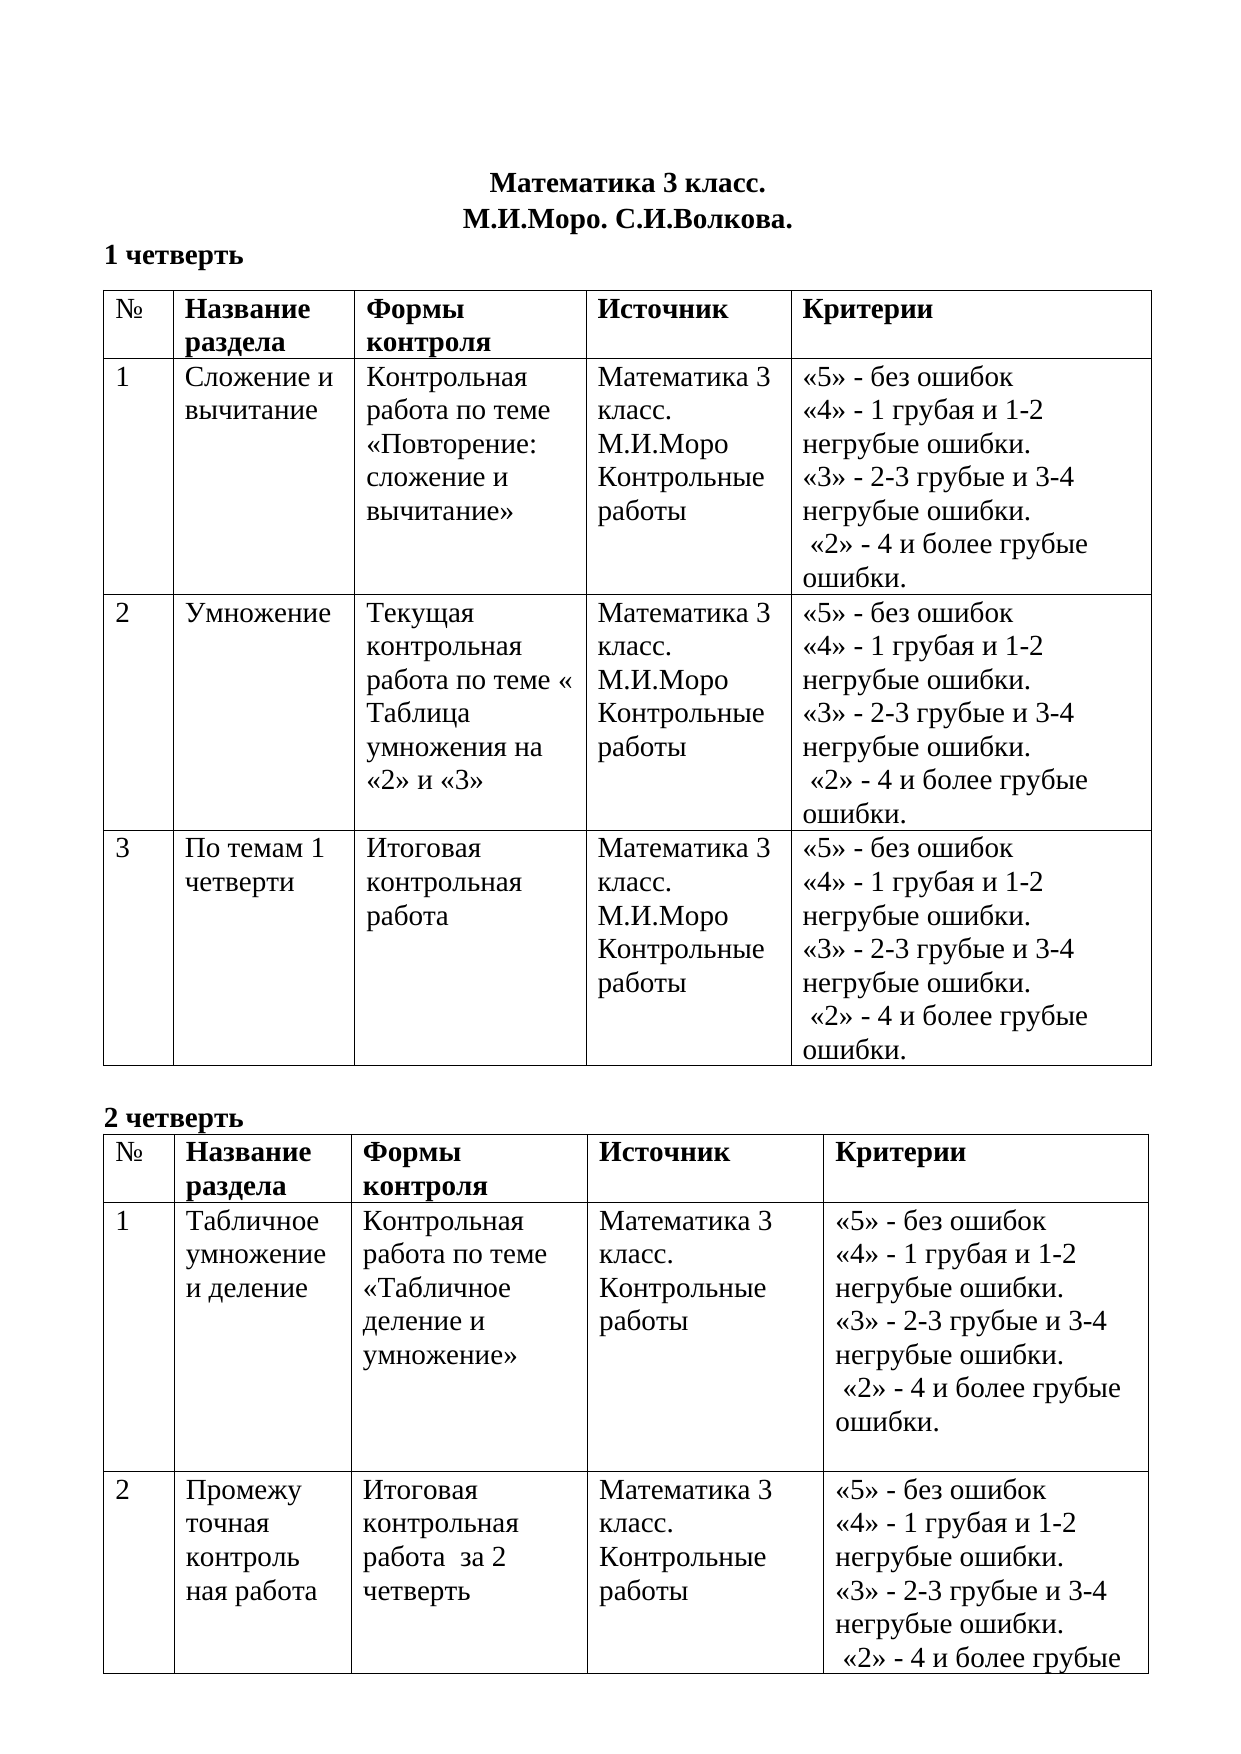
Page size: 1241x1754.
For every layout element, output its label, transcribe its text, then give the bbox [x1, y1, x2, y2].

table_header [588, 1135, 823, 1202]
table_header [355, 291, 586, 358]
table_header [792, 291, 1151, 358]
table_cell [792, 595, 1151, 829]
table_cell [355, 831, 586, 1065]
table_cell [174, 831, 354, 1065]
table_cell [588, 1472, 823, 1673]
text 1 четверть [103, 237, 1152, 271]
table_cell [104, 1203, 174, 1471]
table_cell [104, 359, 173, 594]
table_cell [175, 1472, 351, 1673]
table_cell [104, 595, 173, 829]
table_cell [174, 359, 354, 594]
text М.И.Моро. С.И.Волкова. [103, 201, 1152, 234]
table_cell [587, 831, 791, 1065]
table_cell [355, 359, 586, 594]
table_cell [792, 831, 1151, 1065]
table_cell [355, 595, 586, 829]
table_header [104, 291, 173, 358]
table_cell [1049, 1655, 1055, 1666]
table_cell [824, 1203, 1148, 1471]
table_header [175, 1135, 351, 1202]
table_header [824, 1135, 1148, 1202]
text Математика 3 класс. [103, 165, 1152, 198]
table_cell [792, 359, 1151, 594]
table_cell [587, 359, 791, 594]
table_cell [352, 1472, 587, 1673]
text 2 четверть [103, 1100, 1152, 1133]
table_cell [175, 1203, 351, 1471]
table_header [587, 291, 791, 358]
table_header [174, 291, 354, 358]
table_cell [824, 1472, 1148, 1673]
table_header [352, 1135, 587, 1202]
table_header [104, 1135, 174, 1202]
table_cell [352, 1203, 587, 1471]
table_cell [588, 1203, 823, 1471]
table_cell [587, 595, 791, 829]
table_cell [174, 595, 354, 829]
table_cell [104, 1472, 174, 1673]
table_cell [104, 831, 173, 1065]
